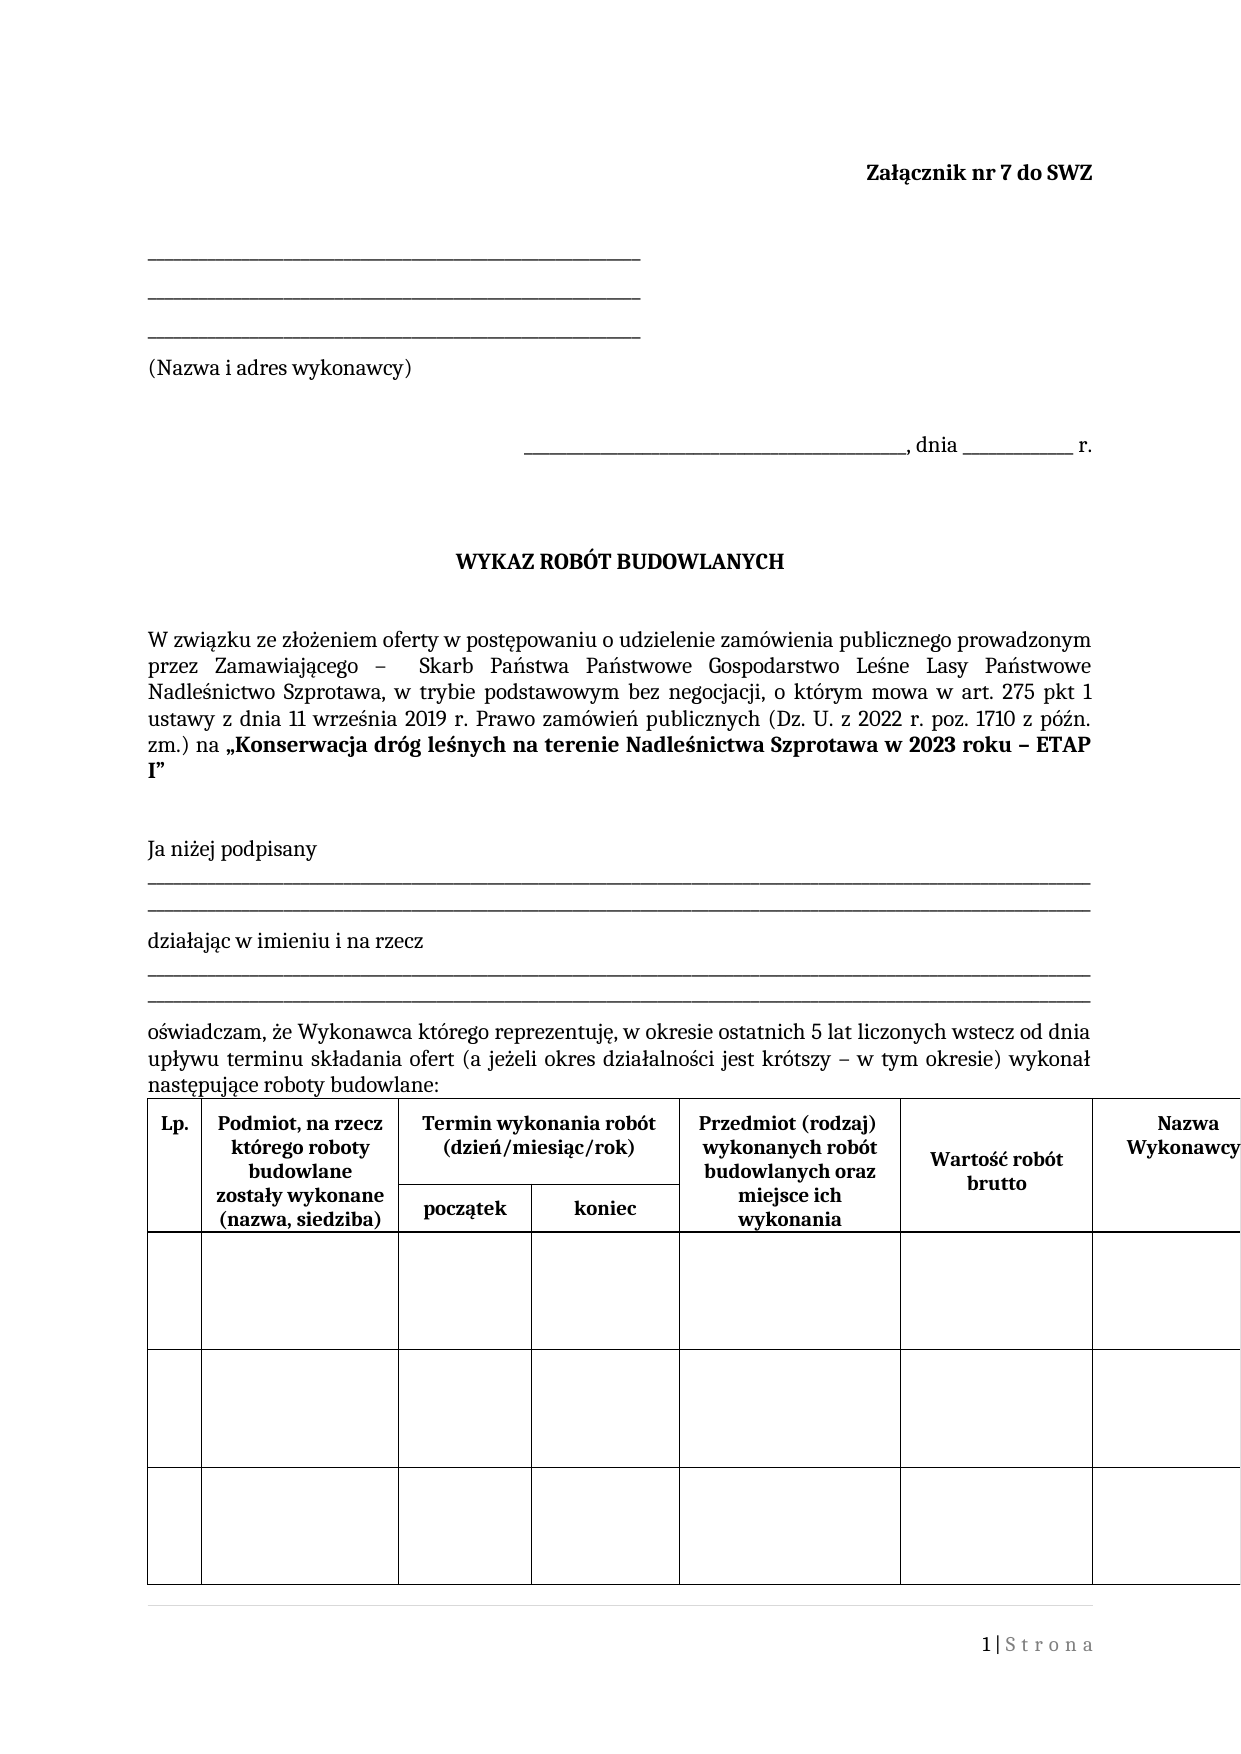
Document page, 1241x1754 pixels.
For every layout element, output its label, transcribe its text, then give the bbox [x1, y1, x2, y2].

table_cell [532, 1233, 679, 1349]
text __________________________________________________________ [148, 277, 1093, 303]
table_cell [1093, 1350, 1240, 1467]
table_header Przedmiot (rodzaj) wykonanych robót budowlanych oraz miejsce ich wykonania [680, 1099, 900, 1231]
table_cell koniec [532, 1185, 679, 1231]
table_cell [901, 1468, 1092, 1584]
text WYKAZ ROBÓT BUDOWLANYCH [148, 549, 1093, 575]
table_cell [901, 1233, 1092, 1349]
text działając w imieniu i na rzecz ______________________________________________________________________________________________________________________________________________________________________________________________________________________________ [148, 927, 1093, 1006]
text _____________________________________________, dnia _____________ r. [148, 432, 1093, 458]
table_header Podmiot, na rzecz którego roboty budowlane zostały wykonane (nazwa, siedziba) [202, 1099, 398, 1231]
table_cell [1093, 1233, 1240, 1349]
table_cell [680, 1350, 900, 1467]
table_header Nazwa Wykonawcy* [1093, 1099, 1240, 1231]
table_cell [399, 1233, 531, 1349]
table_cell [399, 1468, 531, 1584]
table_cell [532, 1468, 679, 1584]
table_cell [148, 1468, 201, 1584]
table_cell [680, 1468, 900, 1584]
table_cell początek [399, 1185, 531, 1231]
table_cell [202, 1233, 398, 1349]
text (Nazwa i adres wykonawcy) [148, 354, 1093, 381]
text W związku ze złożeniem oferty w postępowaniu o udzielenie zamówienia publicznego prowadzonym przez Zamawiającego – Skarb Państwa Państwowe Gospodarstwo Leśne Lasy Państwowe Nadleśnictwo Szprotawa, w trybie podstawowym bez negocjacji, o którym mowa w art. 275 pkt 1 ustawy z dnia 11 września 2019 r. Prawo zamówień publicznych (Dz. U. z 2022 r. poz. 1710 z późn. zm.) na „Konserwacja dróg leśnych na terenie Nadleśnictwa Szprotawa w 2023 roku – ETAP I” [148, 626, 1093, 784]
table_cell [202, 1468, 398, 1584]
table_cell [532, 1350, 679, 1467]
text Ja niżej podpisany ______________________________________________________________________________________________________________________________________________________________________________________________________________________________ [148, 836, 1093, 915]
text oświadczam, że Wykonawca którego reprezentuję, w okresie ostatnich 5 lat liczonych wstecz od dnia upływu terminu składania ofert (a jeżeli okres działalności jest krótszy – w tym okresie) wykonał następujące roboty budowlane: [148, 1019, 1093, 1098]
text __________________________________________________________ [148, 316, 1093, 342]
text Załącznik nr 7 do SWZ [148, 160, 1093, 186]
text __________________________________________________________ [148, 238, 1093, 264]
table_cell [1093, 1468, 1240, 1584]
table_header Wartość robót brutto [901, 1099, 1092, 1231]
table_header Termin wykonania robót (dzień/miesiąc/rok) [399, 1099, 679, 1183]
table_cell [202, 1350, 398, 1467]
table_cell [680, 1233, 900, 1349]
table_cell [399, 1350, 531, 1467]
table_header Lp. [148, 1099, 201, 1231]
table_cell [148, 1233, 201, 1349]
table_cell [901, 1350, 1092, 1467]
table_cell [148, 1350, 201, 1467]
